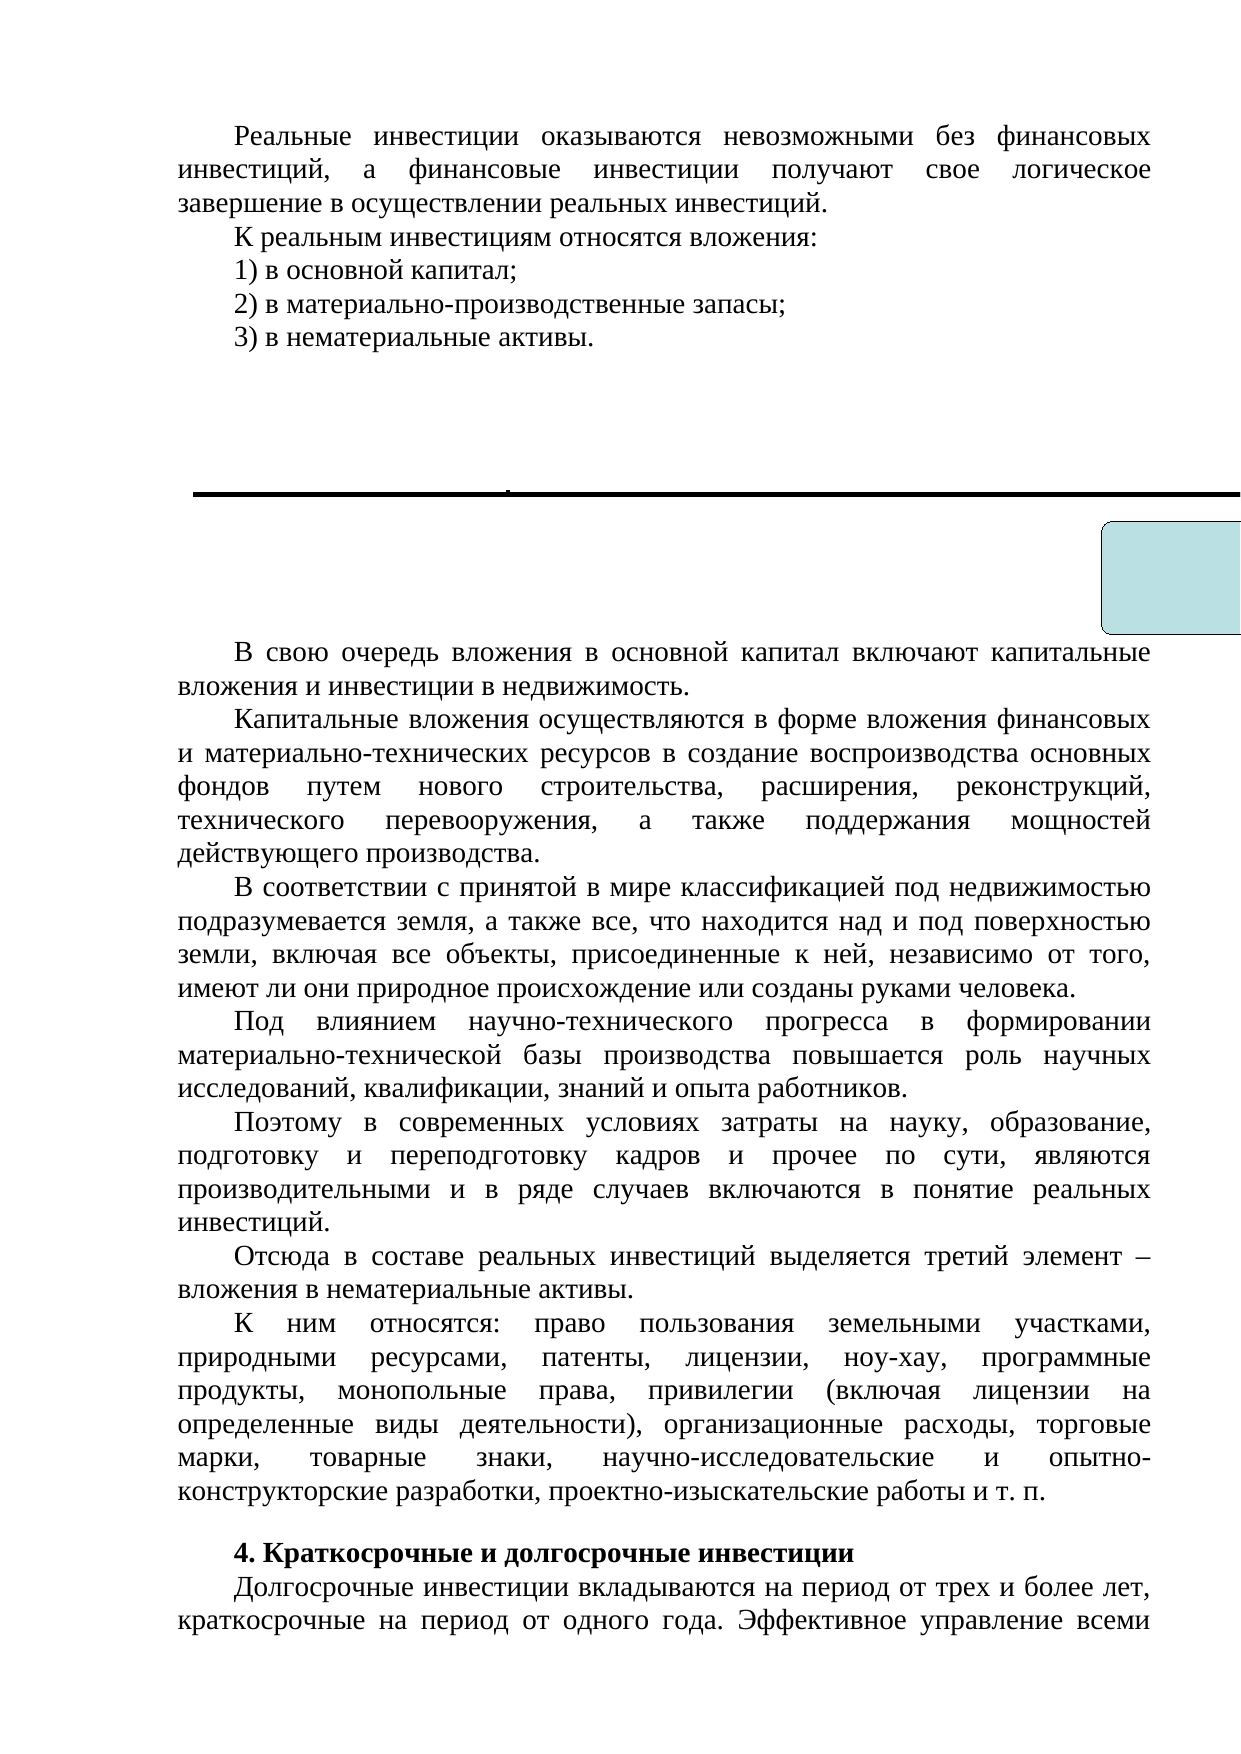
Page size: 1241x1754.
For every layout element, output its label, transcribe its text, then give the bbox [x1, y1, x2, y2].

text 4. Краткосрочные и долгосрочные инвестиции [177, 1535, 1152, 1569]
text В свою очередь вложения в основной капитал включают капитальные вложения и инвестиции в недвижимость. [177, 634, 1152, 701]
text 3) в нематериальные активы. [177, 319, 1152, 353]
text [177, 1569, 1152, 1636]
text Под влиянием научно-технического прогресса в формировании материально-технической базы производства повышается роль научных исследований, квалификации, знаний и опыта работников. [177, 1003, 1152, 1104]
text Отсюда в составе реальных инвестиций выделяется третий элемент – вложения в нематериальные активы. [177, 1238, 1152, 1305]
text Капитальные вложения осуществляются в форме вложения финансовых и материально-технических ресурсов в создание воспроизводства основных фондов путем нового строительства, расширения, реконструкций, технического перевооружения, а также поддержания мощностей действующего производства. [177, 701, 1152, 869]
text К ним относятся: право пользования земельными участками, природными ресурсами, патенты, лицензии, ноу-хау, программные продукты, монопольные права, привилегии (включая лицензии на определенные виды деятельности), организационные расходы, торговые марки, товарные знаки, научно-исследовательские и опытно-конструкторские разработки, проектно-изыскательские работы и т. п. [177, 1305, 1152, 1506]
text К реальным инвестициям относятся вложения: [177, 219, 1152, 252]
text 1) в основной капитал; [177, 252, 1152, 286]
text Поэтому в современных условиях затраты на науку, образование, подготовку и переподготовку кадров и прочее по сути, являются производительными и в ряде случаев включаются в понятие реальных инвестиций. [177, 1104, 1152, 1238]
text В соответствии с принятой в мире классификацией под недвижимостью подразумевается земля, а также все, что находится над и под поверхностью земли, включая все объекты, присоединенные к ней, независимо от того, имеют ли они природное происхождение или созданы руками человека. [177, 869, 1152, 1003]
text 2) в материально-производственные запасы; [177, 286, 1152, 319]
text Реальные инвестиции оказываются невозможными без финансовых инвестиций, а финансовые инвестиции получают свое логическое завершение в осуществлении реальных инвестиций. [177, 118, 1152, 219]
